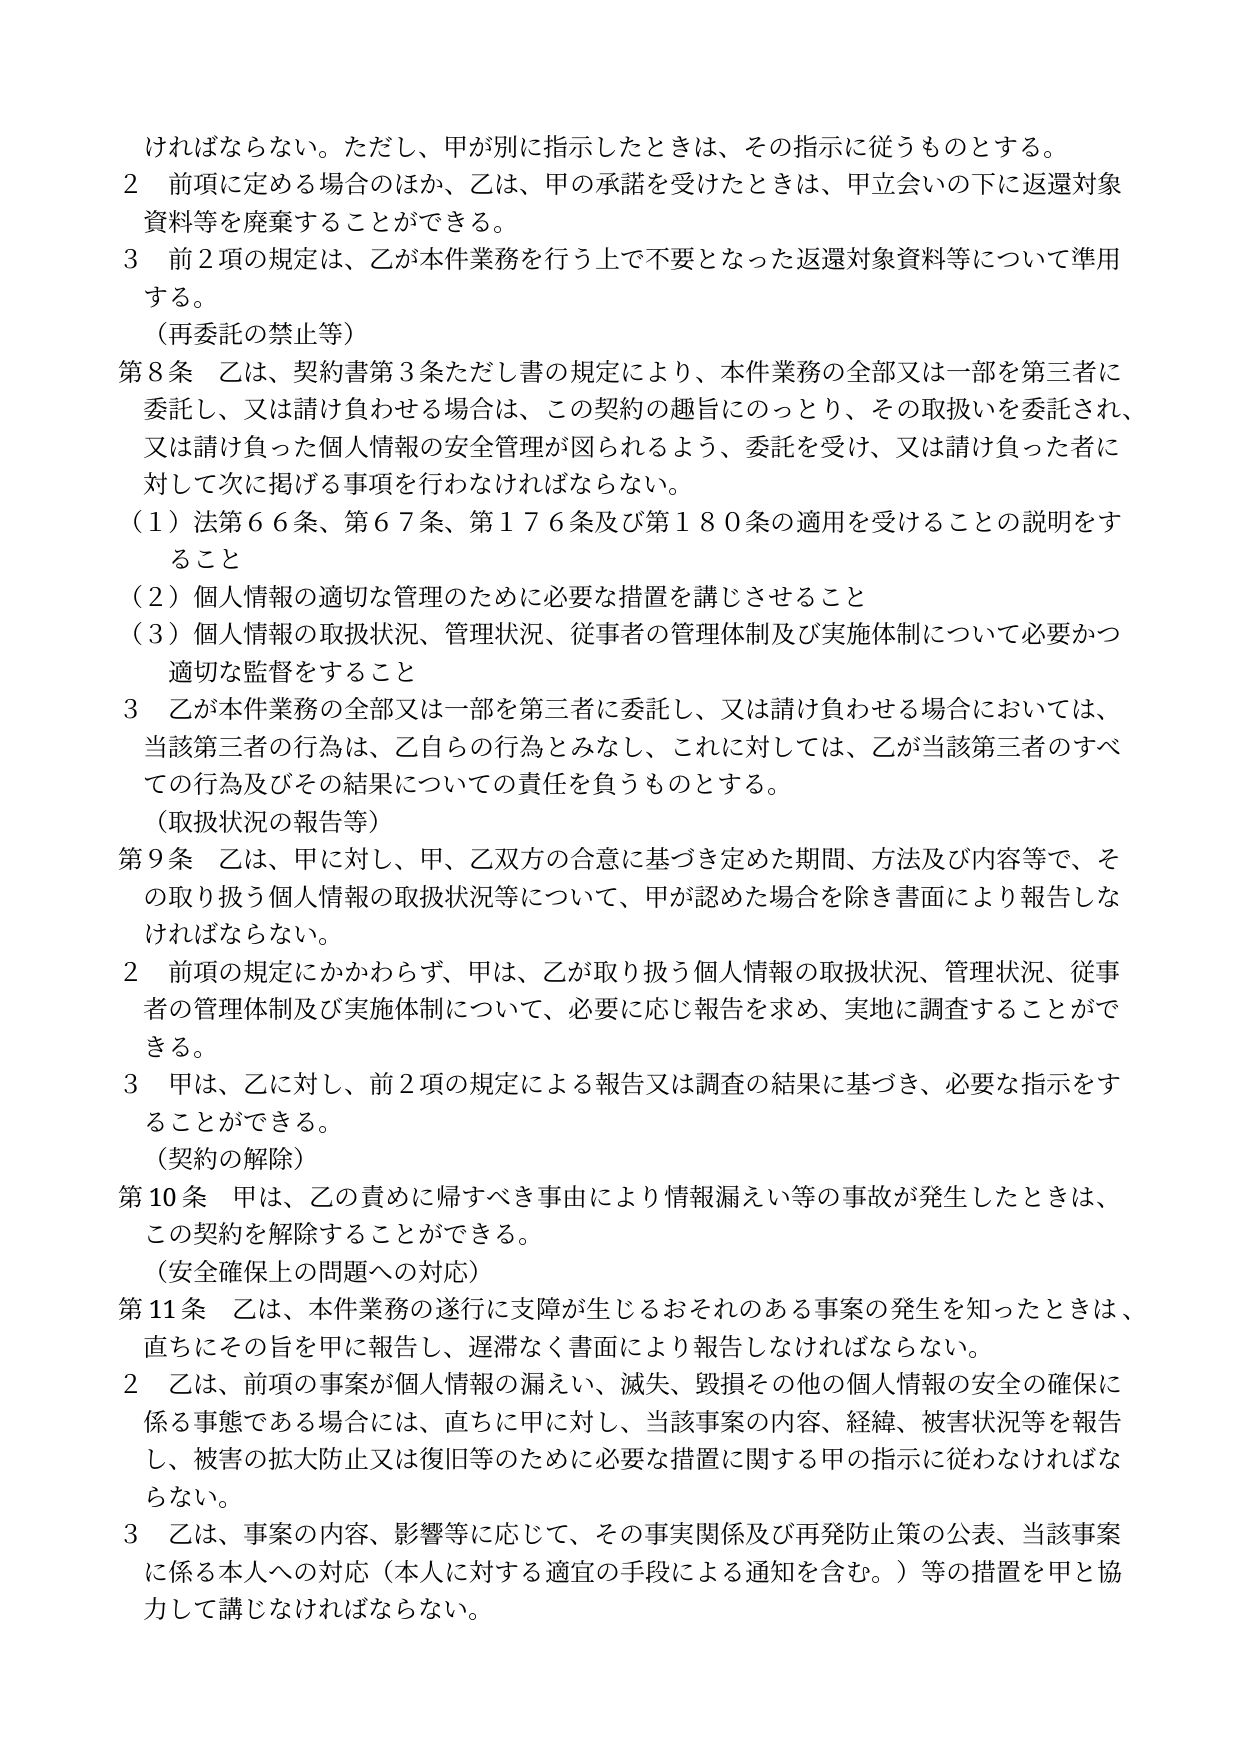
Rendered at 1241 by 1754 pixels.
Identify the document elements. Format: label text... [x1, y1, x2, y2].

text 第11条 乙は、本件業務の遂行に支障が生じるおそれのある事案の発生を知ったときは、直ちにその旨を甲に報告し、遅滞なく書面により報告しなければならない。 [118, 1289, 1122, 1364]
text （２）個人情報の適切な管理のために必要な措置を講じさせること [118, 577, 1122, 614]
text （３）個人情報の取扱状況、管理状況、従事者の管理体制及び実施体制について必要かつ適切な監督をすること [118, 614, 1122, 689]
text ３ 前２項の規定は、乙が本件業務を行う上で不要となった返還対象資料等について準用する。 [118, 239, 1122, 314]
text 第９条 乙は、甲に対し、甲、乙双方の合意に基づき定めた期間、方法及び内容等で、その取り扱う個人情報の取扱状況等について、甲が認めた場合を除き書面により報告しなければならない。 [118, 839, 1122, 952]
text （取扱状況の報告等） [118, 802, 1122, 839]
text ３ 乙が本件業務の全部又は一部を第三者に委託し、又は請け負わせる場合においては、当該第三者の行為は、乙自らの行為とみなし、これに対しては、乙が当該第三者のすべての行為及びその結果についての責任を負うものとする。 [118, 689, 1122, 802]
text ２ 前項に定める場合のほか、乙は、甲の承諾を受けたときは、甲立会いの下に返還対象資料等を廃棄することができる。 [118, 164, 1122, 239]
text ３ 乙は、事案の内容、影響等に応じて、その事実関係及び再発防止策の公表、当該事案に係る本人への対応（本人に対する適宜の手段による通知を含む。）等の措置を甲と協力して講じなければならない。 [118, 1514, 1122, 1627]
text 第10条 甲は、乙の責めに帰すべき事由により情報漏えい等の事故が発生したときは、この契約を解除することができる。 [118, 1177, 1122, 1252]
text （１）法第６６条、第６７条、第１７６条及び第１８０条の適用を受けることの説明をすること [118, 502, 1122, 577]
text （契約の解除） [118, 1139, 1122, 1177]
text （再委託の禁止等） [118, 314, 1122, 352]
text 第８条 乙は、契約書第３条ただし書の規定により、本件業務の全部又は一部を第三者に委託し、又は請け負わせる場合は、この契約の趣旨にのっとり、その取扱いを委託され、又は請け負った個人情報の安全管理が図られるよう、委託を受け、又は請け負った者に対して次に掲げる事項を行わなければならない。 [118, 352, 1122, 502]
text ３ 甲は、乙に対し、前２項の規定による報告又は調査の結果に基づき、必要な指示をすることができる。 [118, 1064, 1122, 1139]
text ２ 前項の規定にかかわらず、甲は、乙が取り扱う個人情報の取扱状況、管理状況、従事者の管理体制及び実施体制について、必要に応じ報告を求め、実地に調査することができる。 [118, 952, 1122, 1064]
text ２ 乙は、前項の事案が個人情報の漏えい、滅失、毀損その他の個人情報の安全の確保に係る事態である場合には、直ちに甲に対し、当該事案の内容、経緯、被害状況等を報告し、被害の拡大防止又は復旧等のために必要な措置に関する甲の指示に従わなければならない。 [118, 1364, 1122, 1514]
text （安全確保上の問題への対応） [118, 1252, 1122, 1289]
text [118, 127, 1122, 164]
